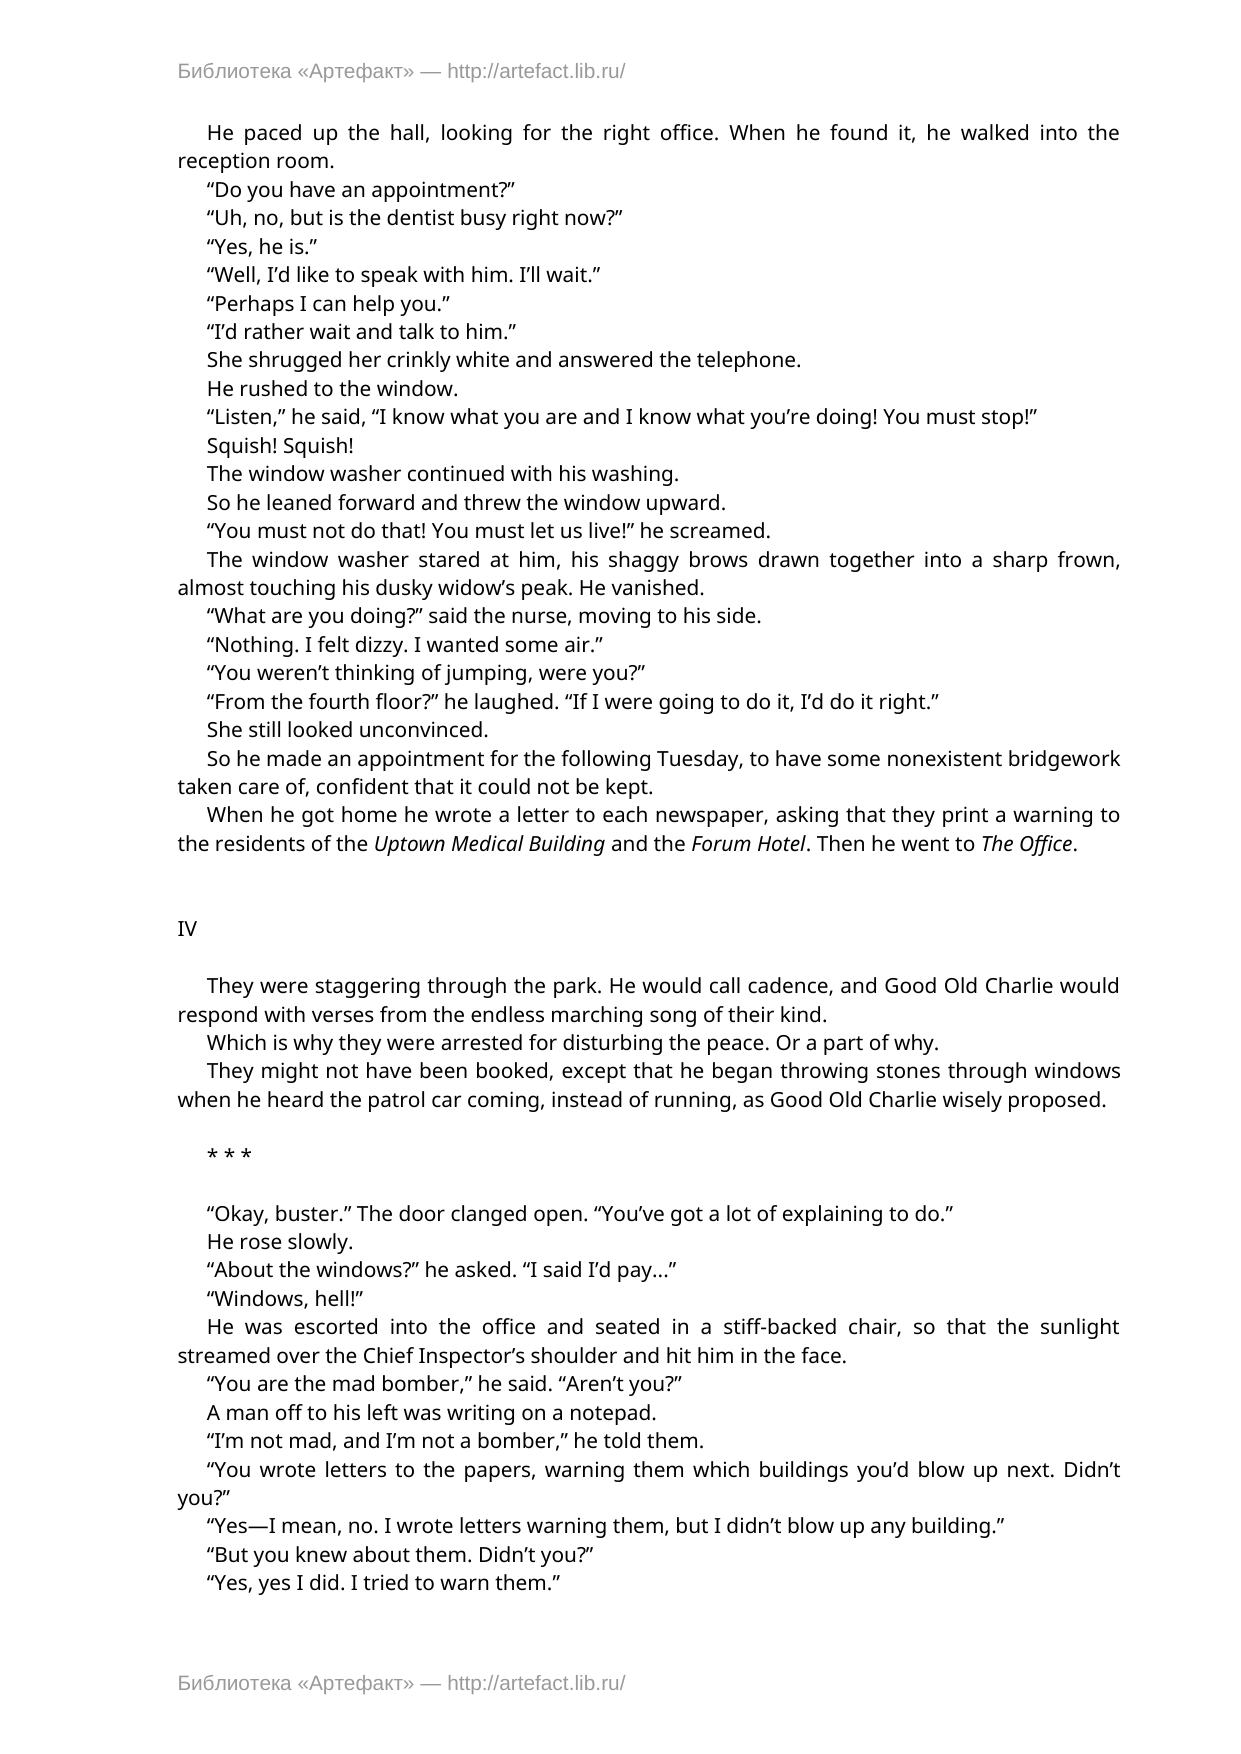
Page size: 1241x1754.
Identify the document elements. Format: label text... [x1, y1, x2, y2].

text They might not have been booked, except that he began throwing stones through windows when he heard the patrol car coming, instead of running, as Good Old Charlie wisely proposed. [177, 1057, 1122, 1113]
text “Listen,” he said, “I know what you are and I know what you’re doing! You must stop!” [177, 402, 1122, 431]
text The window washer stared at him, his shaggy brows drawn together into a sharp frown, almost touching his dusky widow’s peak. He vanished. [177, 545, 1122, 602]
text He was escorted into the office and seated in a stiff-backed chair, so that the sunlight streamed over the Chief Inspector’s shoulder and hit him in the face. [177, 1312, 1122, 1369]
text A man off to his left was writing on a notepad. [177, 1398, 1122, 1426]
text “You must not do that! You must let us live!” he screamed. [177, 516, 1122, 545]
text They were staggering through the park. He would call cadence, and Good Old Charlie would respond with verses from the endless marching song of their kind. [177, 971, 1122, 1028]
text “About the windows?” he asked. “I said I’d pay...” [177, 1256, 1122, 1284]
text IV [177, 914, 1122, 943]
text “Uh, no, but is the dentist busy right now?” [177, 203, 1122, 232]
text “What are you doing?” said the nurse, moving to his side. [177, 602, 1122, 630]
text Squish! Squish! [177, 431, 1122, 459]
text “From the fourth floor?” he laughed. “If I were going to do it, I’d do it right.” [177, 687, 1122, 715]
text “You wrote letters to the papers, warning them which buildings you’d blow up next. Didn’t you?” [177, 1455, 1122, 1512]
text * * * [177, 1142, 1122, 1170]
text He rushed to the window. [177, 374, 1122, 402]
text The window washer continued with his washing. [177, 459, 1122, 488]
text So he made an appointment for the following Tuesday, to have some nonexistent bridgework taken care of, confident that it could not be kept. [177, 744, 1122, 801]
text “Yes⁠—I mean, no. I wrote letters warning them, but I didn’t blow up any building.” [177, 1512, 1122, 1540]
text “But you knew about them. Didn’t you?” [177, 1540, 1122, 1568]
text He paced up the hall, looking for the right office. When he found it, he walked into the reception room. [177, 118, 1122, 175]
text “I’m not mad, and I’m not a bomber,” he told them. [177, 1426, 1122, 1455]
text So he leaned forward and threw the window upward. [177, 488, 1122, 516]
text When he got home he wrote a letter to each newspaper, asking that they print a warning to the residents of the Uptown Medical Building and the Forum Hotel. Then he went to The Office. [177, 801, 1122, 857]
text “I’d rather wait and talk to him.” [177, 317, 1122, 346]
text “You are the mad bomber,” he said. “Aren’t you?” [177, 1369, 1122, 1398]
text He rose slowly. [177, 1227, 1122, 1256]
text “Windows, hell!” [177, 1284, 1122, 1312]
text “Nothing. I felt dizzy. I wanted some air.” [177, 630, 1122, 658]
text She shrugged her crinkly white and answered the telephone. [177, 346, 1122, 374]
text Which is why they were arrested for disturbing the peace. Or a part of why. [177, 1028, 1122, 1057]
text “Yes, he is.” [177, 232, 1122, 260]
text “Yes, yes I did. I tried to warn them.” [177, 1568, 1122, 1597]
text “You weren’t thinking of jumping, were you?” [177, 658, 1122, 687]
text “Do you have an appointment?” [177, 175, 1122, 203]
text “Perhaps I can help you.” [177, 289, 1122, 317]
text “Well, I’d like to speak with him. I’ll wait.” [177, 260, 1122, 289]
text She still looked unconvinced. [177, 715, 1122, 744]
text “Okay, buster.” The door clanged open. “You’ve got a lot of explaining to do.” [177, 1199, 1122, 1227]
